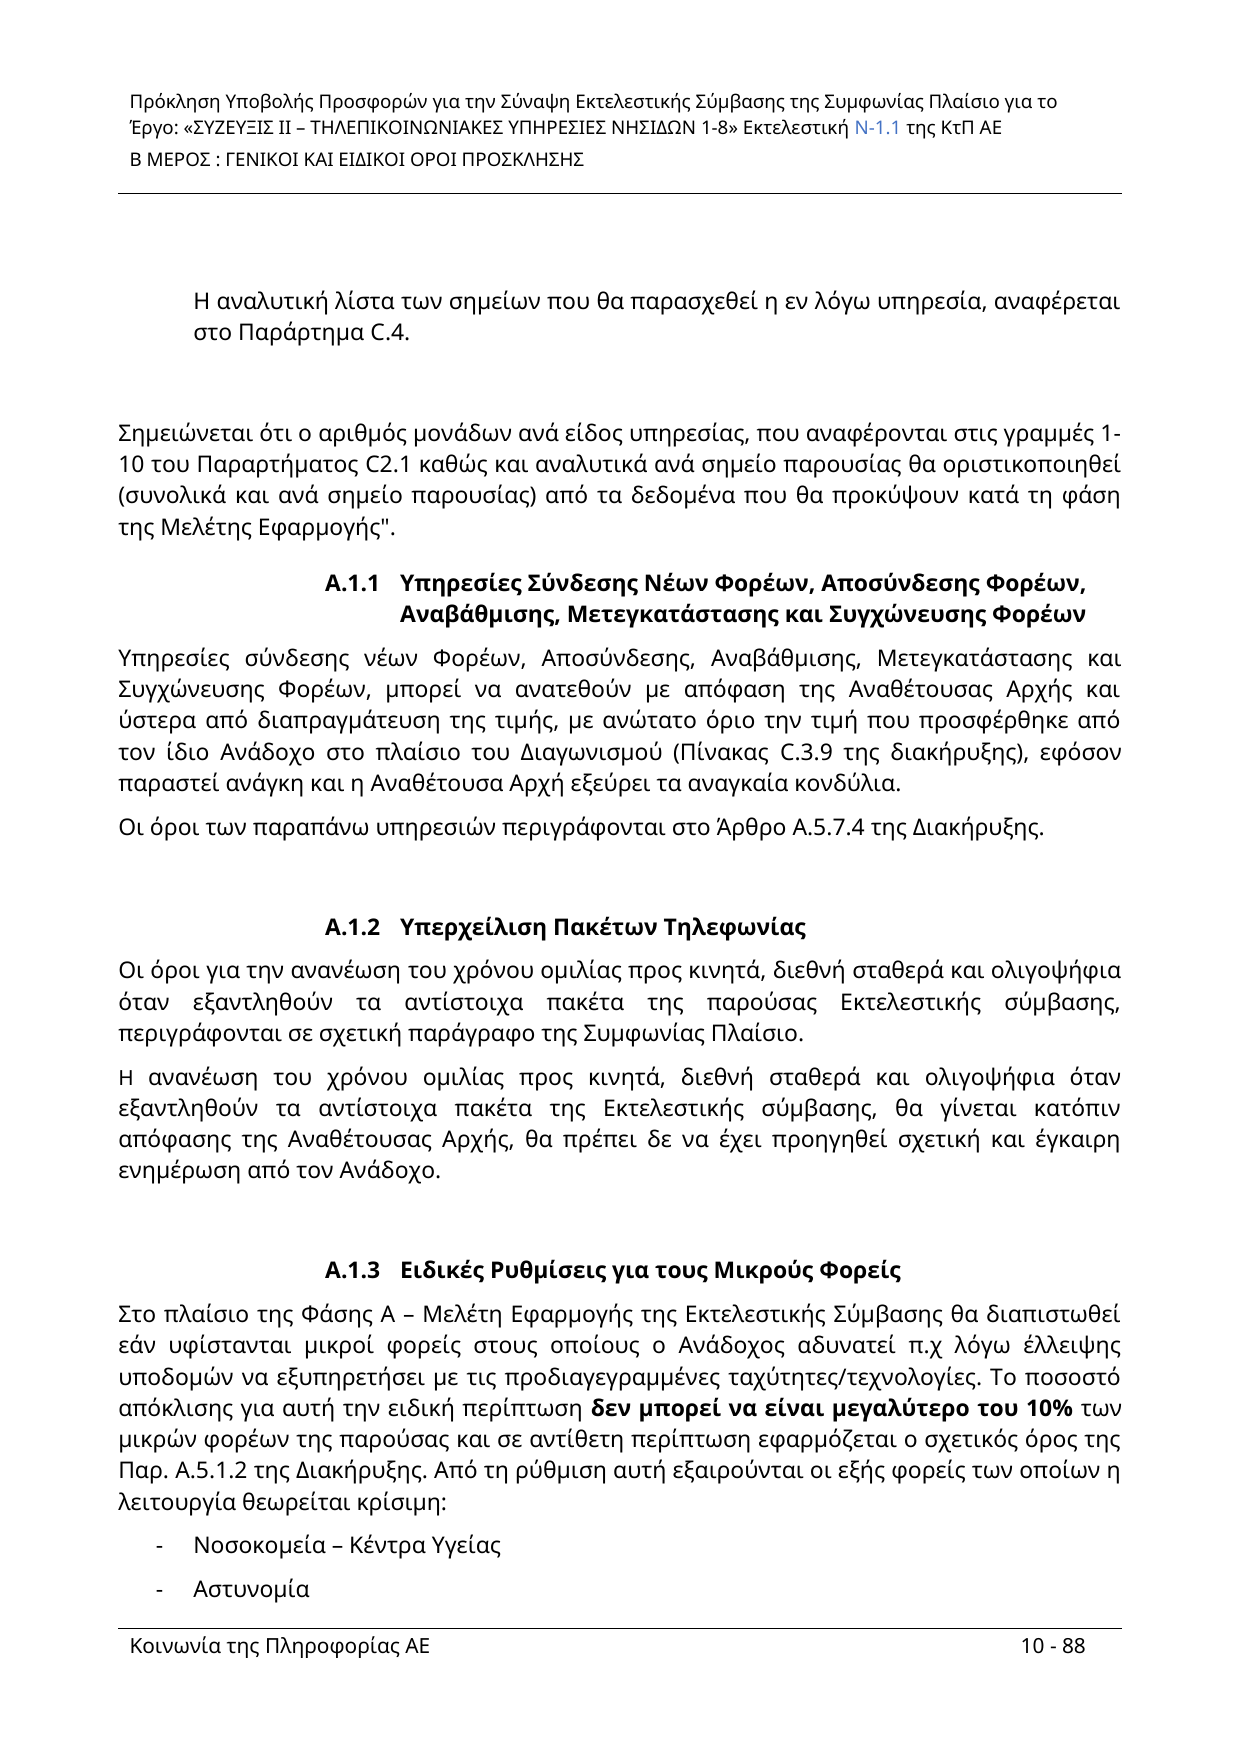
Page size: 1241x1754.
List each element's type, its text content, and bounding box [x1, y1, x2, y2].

list Νοσοκομεία – Κέντρα Υγείας [156, 1529, 1122, 1560]
subtitle Υπηρεσίες Σύνδεσης Νέων Φορέων, Αποσύνδεσης Φορέων, Αναβάθμισης, Μετεγκατάστασης και Συγχώνευσης Φορέων [325, 567, 1122, 629]
text H ανανέωση του χρόνου ομιλίας προς κινητά, διεθνή σταθερά και ολιγοψήφια όταν εξαντληθούν τα αντίστοιχα πακέτα της Εκτελεστικής σύμβασης, θα γίνεται κατόπιν απόφασης της Αναθέτουσας Αρχής, θα πρέπει δε να έχει προηγηθεί σχετική και έγκαιρη ενημέρωση από τον Ανάδοχο. [118, 1060, 1122, 1185]
list Η αναλυτική λίστα των σημείων που θα παρασχεθεί η εν λόγω υπηρεσία, αναφέρεται στο Παράρτημα C.4. [193, 285, 1122, 347]
text Υπηρεσίες σύνδεσης νέων Φορέων, Αποσύνδεσης, Αναβάθμισης, Μετεγκατάστασης και Συγχώνευσης Φορέων, μπορεί να ανατεθούν με απόφαση της Αναθέτουσας Αρχής και ύστερα από διαπραγμάτευση της τιμής, με ανώτατο όριο την τιμή που προσφέρθηκε από τον ίδιο Ανάδοχο στο πλαίσιο του Διαγωνισμού (Πίνακας C.3.9 της διακήρυξης), εφόσον παραστεί ανάγκη και η Αναθέτουσα Αρχή εξεύρει τα αναγκαία κονδύλια. [118, 642, 1122, 798]
text Στο πλαίσιο της Φάσης Α – Μελέτη Εφαρμογής της Εκτελεστικής Σύμβασης θα διαπιστωθεί εάν υφίστανται μικροί φορείς στους οποίους ο Ανάδοχος αδυνατεί π.χ λόγω έλλειψης υποδομών να εξυπηρετήσει με τις προδιαγεγραμμένες ταχύτητες/τεχνολογίες. Το ποσοστό απόκλισης για αυτή την ειδική περίπτωση δεν μπορεί να είναι μεγαλύτερο του 10% των μικρών φορέων της παρούσας και σε αντίθετη περίπτωση εφαρμόζεται ο σχετικός όρος της Παρ. Α.5.1.2 της Διακήρυξης. Από τη ρύθμιση αυτή εξαιρούνται οι εξής φορείς των οποίων η λειτουργία θεωρείται κρίσιμη: [118, 1298, 1122, 1517]
text Οι όροι για την ανανέωση του χρόνου ομιλίας προς κινητά, διεθνή σταθερά και ολιγοψήφια όταν εξαντληθούν τα αντίστοιχα πακέτα της παρούσας Εκτελεστικής σύμβασης, περιγράφονται σε σχετική παράγραφο της Συμφωνίας Πλαίσιο. [118, 954, 1122, 1048]
subtitle Υπερχείλιση Πακέτων Τηλεφωνίας [325, 910, 1122, 942]
text Σημειώνεται ότι ο αριθμός μονάδων ανά είδος υπηρεσίας, που αναφέρονται στις γραμμές 1-10 του Παραρτήματος C2.1 καθώς και αναλυτικά ανά σημείο παρουσίας θα οριστικοποιηθεί (συνολικά και ανά σημείο παρουσίας) από τα δεδομένα που θα προκύψουν κατά τη φάση της Μελέτης Εφαρμογής". [118, 417, 1122, 542]
subtitle Ειδικές Ρυθμίσεις για τους Μικρούς Φορείς [325, 1254, 1122, 1285]
text Οι όροι των παραπάνω υπηρεσιών περιγράφονται στο Άρθρο Α.5.7.4 της Διακήρυξης. [118, 810, 1122, 842]
list Αστυνομία [156, 1573, 1122, 1604]
